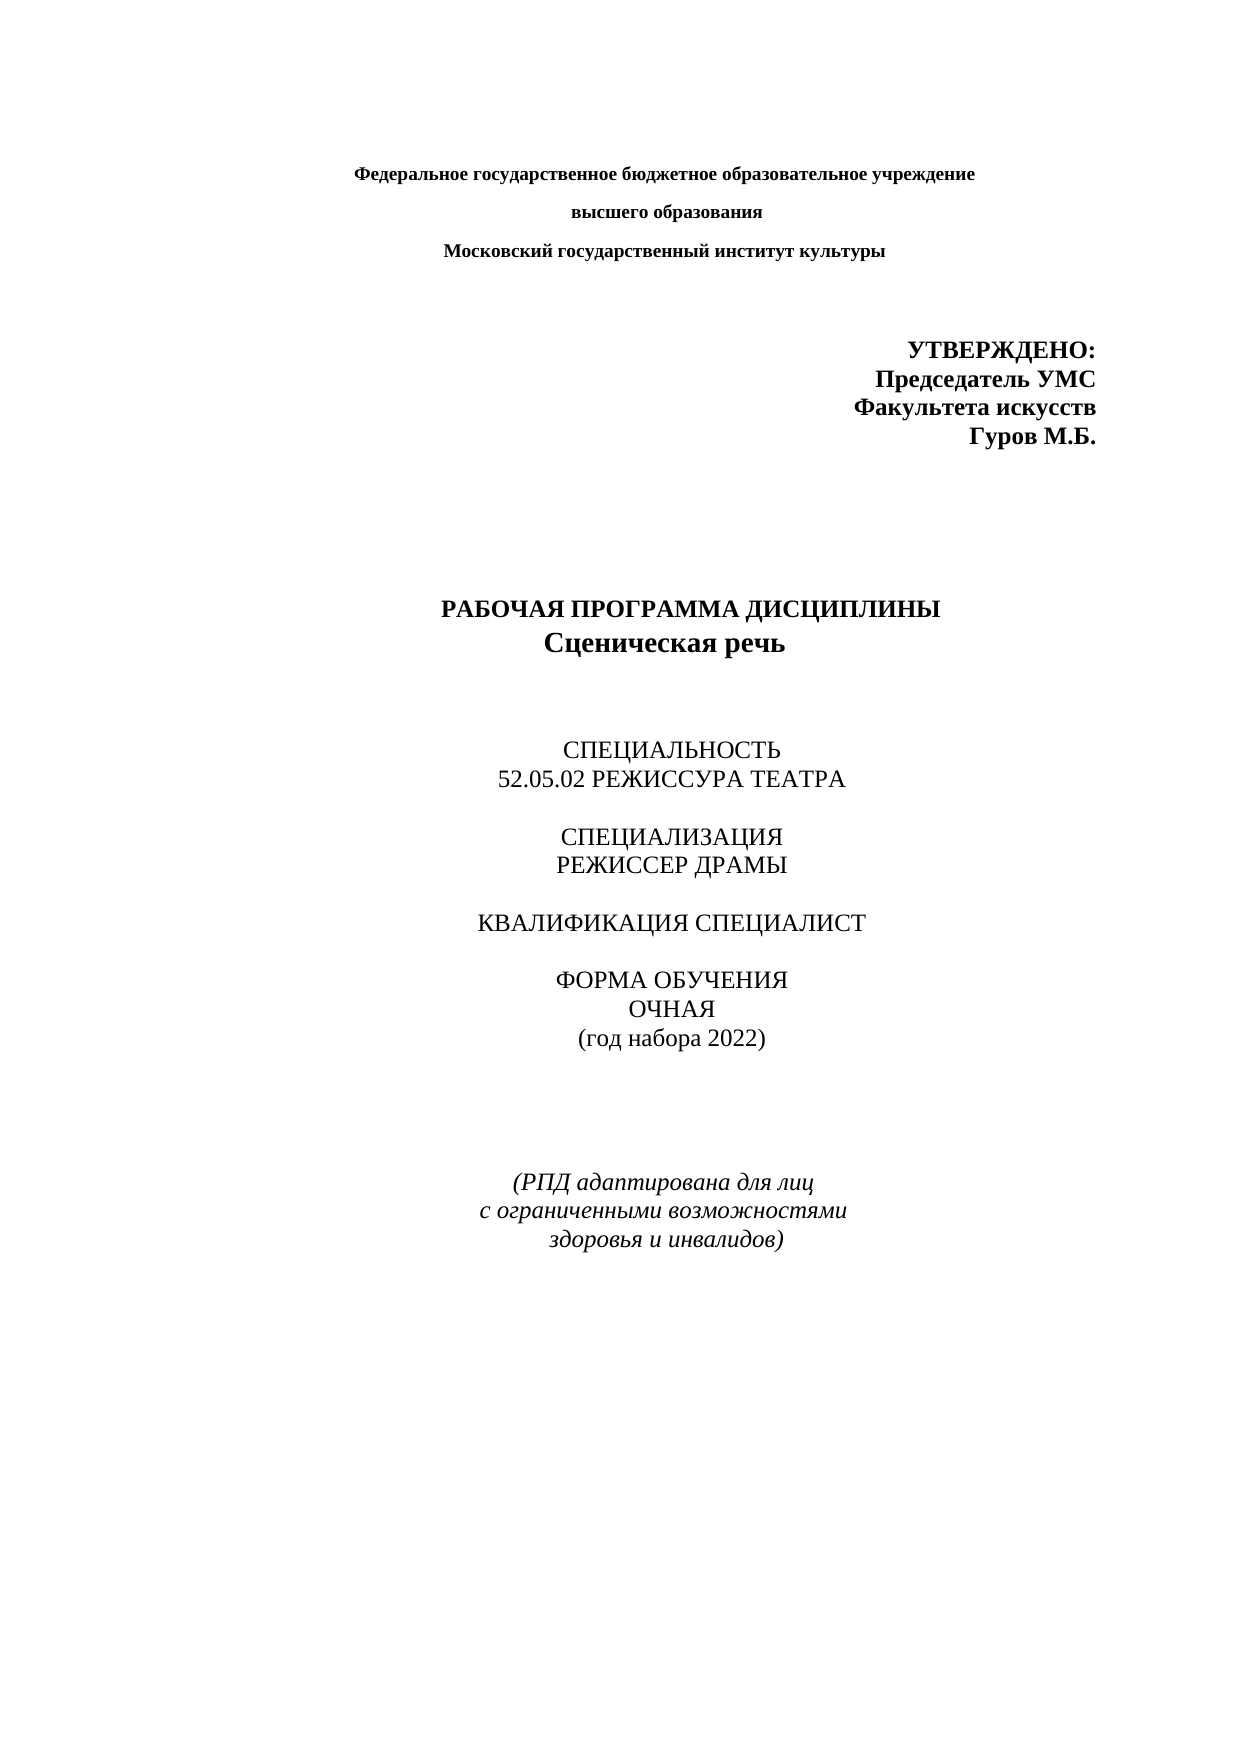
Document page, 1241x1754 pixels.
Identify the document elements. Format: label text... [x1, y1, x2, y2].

text здоровья и инвалидов) [177, 1224, 1152, 1253]
text 52.05.02 РЕЖИССУРА ТЕАТРА [192, 764, 1152, 793]
text РАБОЧАЯ ПРОГРАММА ДИСЦИПЛИНЫ Сценическая речь [177, 594, 1152, 659]
text КВАЛИФИКАЦИЯ СПЕЦИАЛИСТ [192, 908, 1152, 937]
text РЕЖИССЕР ДРАМЫ [192, 850, 1152, 879]
text СПЕЦИАЛИЗАЦИЯ [192, 822, 1152, 850]
text ФОРМА ОБУЧЕНИЯ [192, 965, 1152, 994]
text Московский государственный институт культуры [177, 239, 1152, 277]
text (год набора 2022) [192, 1023, 1152, 1052]
text Федеральное государственное бюджетное образовательное учреждение [177, 162, 1152, 201]
text ОЧНАЯ [192, 994, 1152, 1023]
table_header УТВЕРЖДЕНО: Председатель УМС Факультета искусств Гуров М.Б. [665, 335, 1107, 450]
text с ограниченными возможностями [177, 1195, 1152, 1224]
text СПЕЦИАЛЬНОСТЬ [192, 735, 1152, 764]
text высшего образования [177, 201, 1152, 239]
text (РПД адаптирована для лиц [177, 1167, 1152, 1195]
